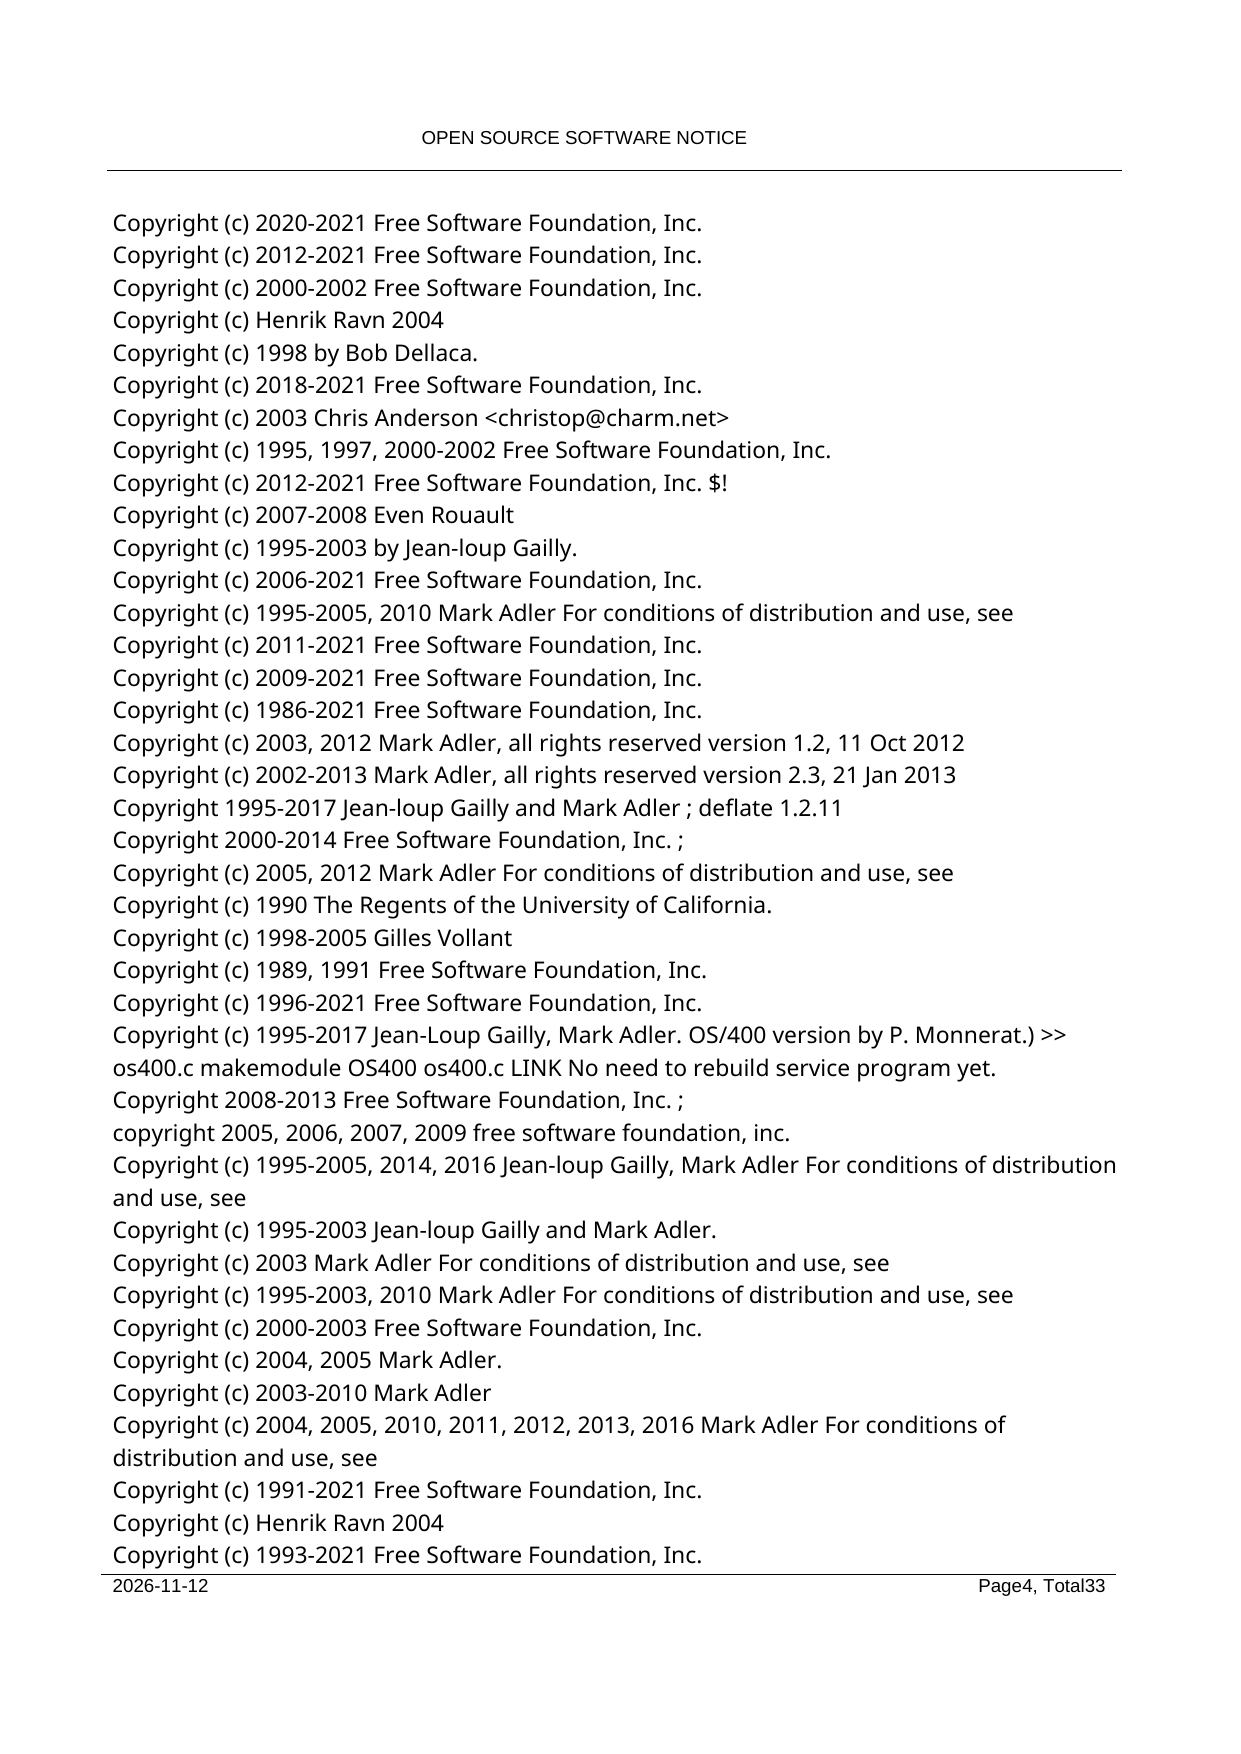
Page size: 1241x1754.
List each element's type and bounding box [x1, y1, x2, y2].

text [112, 206, 1128, 1571]
